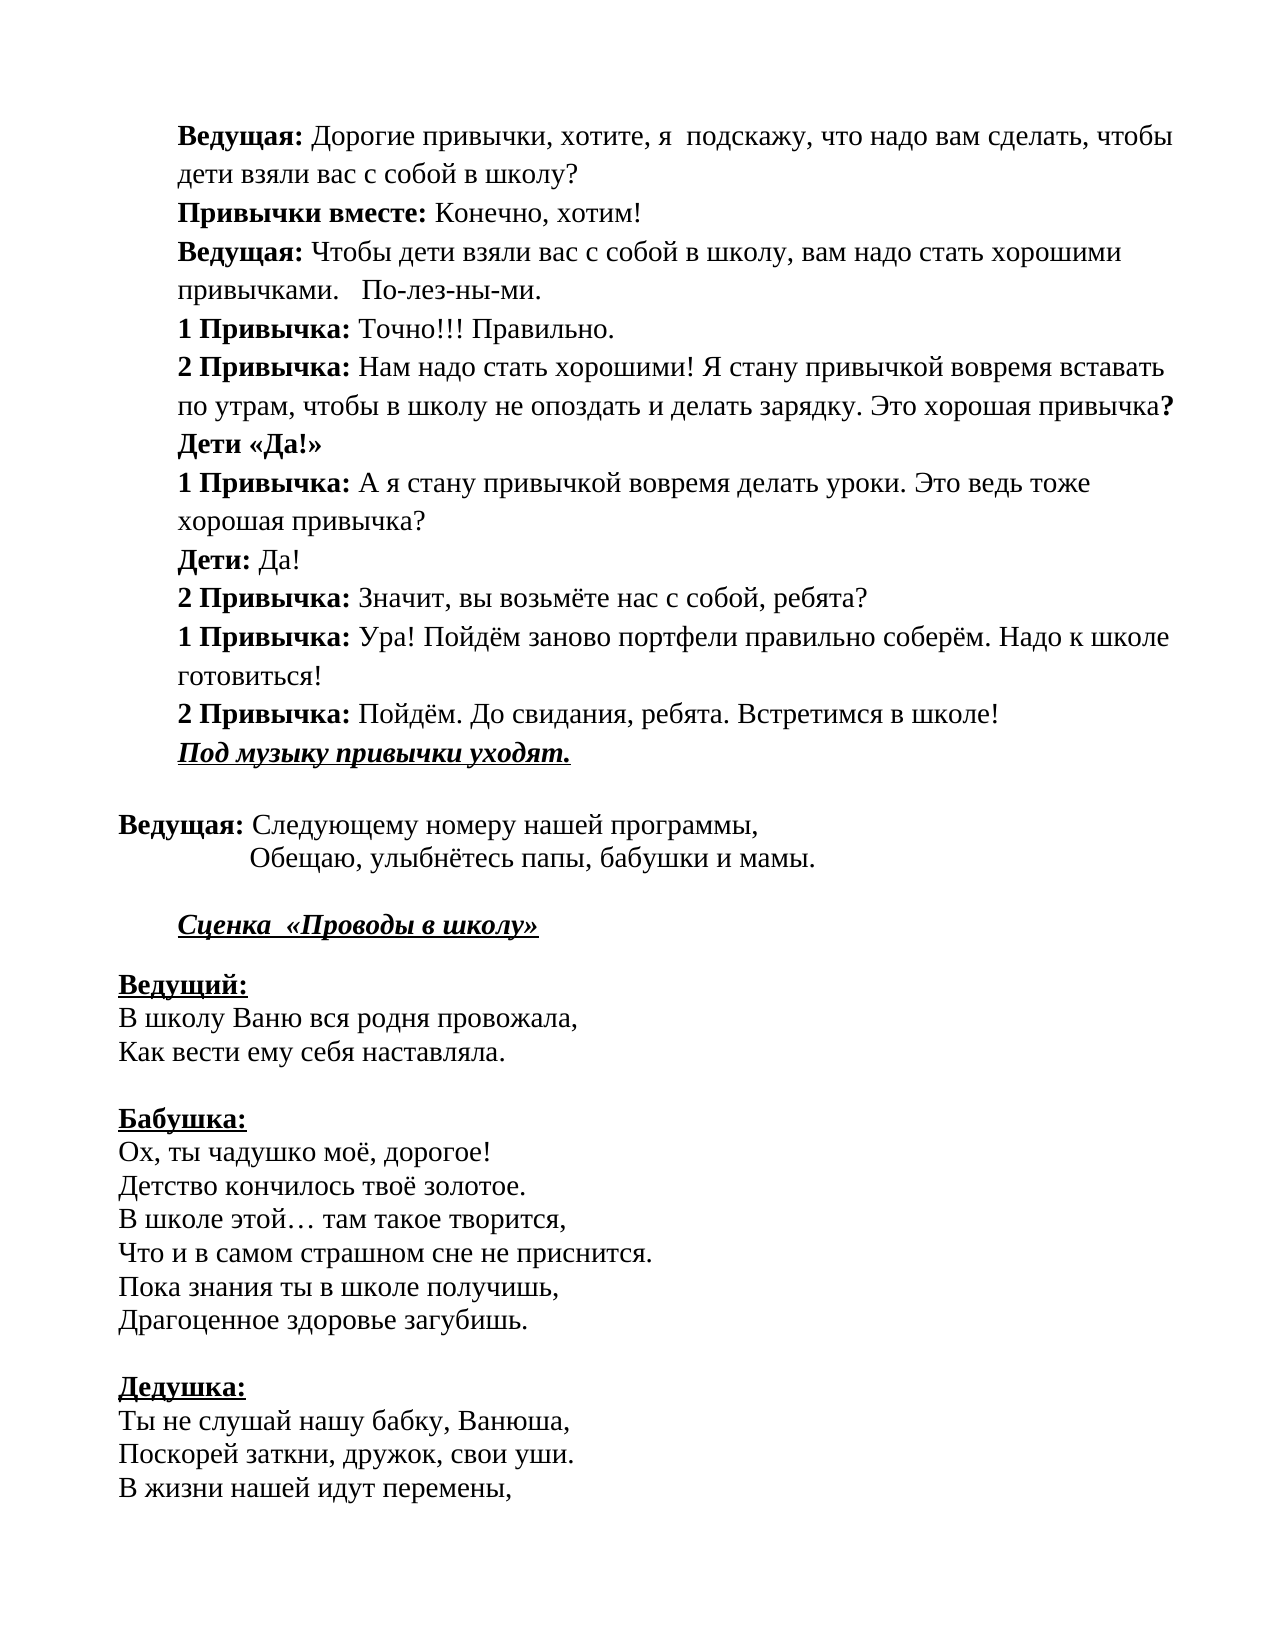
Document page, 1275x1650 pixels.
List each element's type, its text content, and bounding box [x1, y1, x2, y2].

text Сценка «Проводы в школу» [177, 907, 1186, 941]
text 2 Привычка: Пойдём. До свидания, ребята. Встретимся в школе! Под музыку привычки уходят. [177, 696, 1186, 768]
text 2 Привычка: Нам надо стать хорошими! Я стану привычкой вовремя вставать по утрам, чтобы в школу не опоздать и делать зарядку. Это хорошая привычка? Дети «Да!» [177, 349, 1186, 460]
text 2 Привычка: Значит, вы возьмёте нас с собой, ребята? 1 Привычка: Ура! Пойдём заново портфели правильно соберём. Надо к школе готовиться! [177, 581, 1186, 691]
text Ведущая: Следующему номеру нашей программы, Обещаю, улыбнётесь папы, бабушки и мамы. [118, 773, 1186, 874]
text 1 Привычка: А я стану привычкой вовремя делать уроки. Это ведь тоже хорошая привычка? [177, 465, 1186, 537]
text Ведущая: Чтобы дети взяли вас с собой в школу, вам надо стать хорошими привычками. По-лез-ны-ми. 1 Привычка: Точно!!! Правильно. [177, 234, 1186, 344]
text Привычки вместе: Конечно, хотим! [177, 195, 1186, 229]
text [177, 118, 1187, 190]
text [118, 1067, 1186, 1503]
text Ведущий: В школу Ваню вся родня провожала, Как вести ему себя наставляла. [118, 967, 1186, 1067]
text Дети: Да! [177, 542, 1186, 576]
